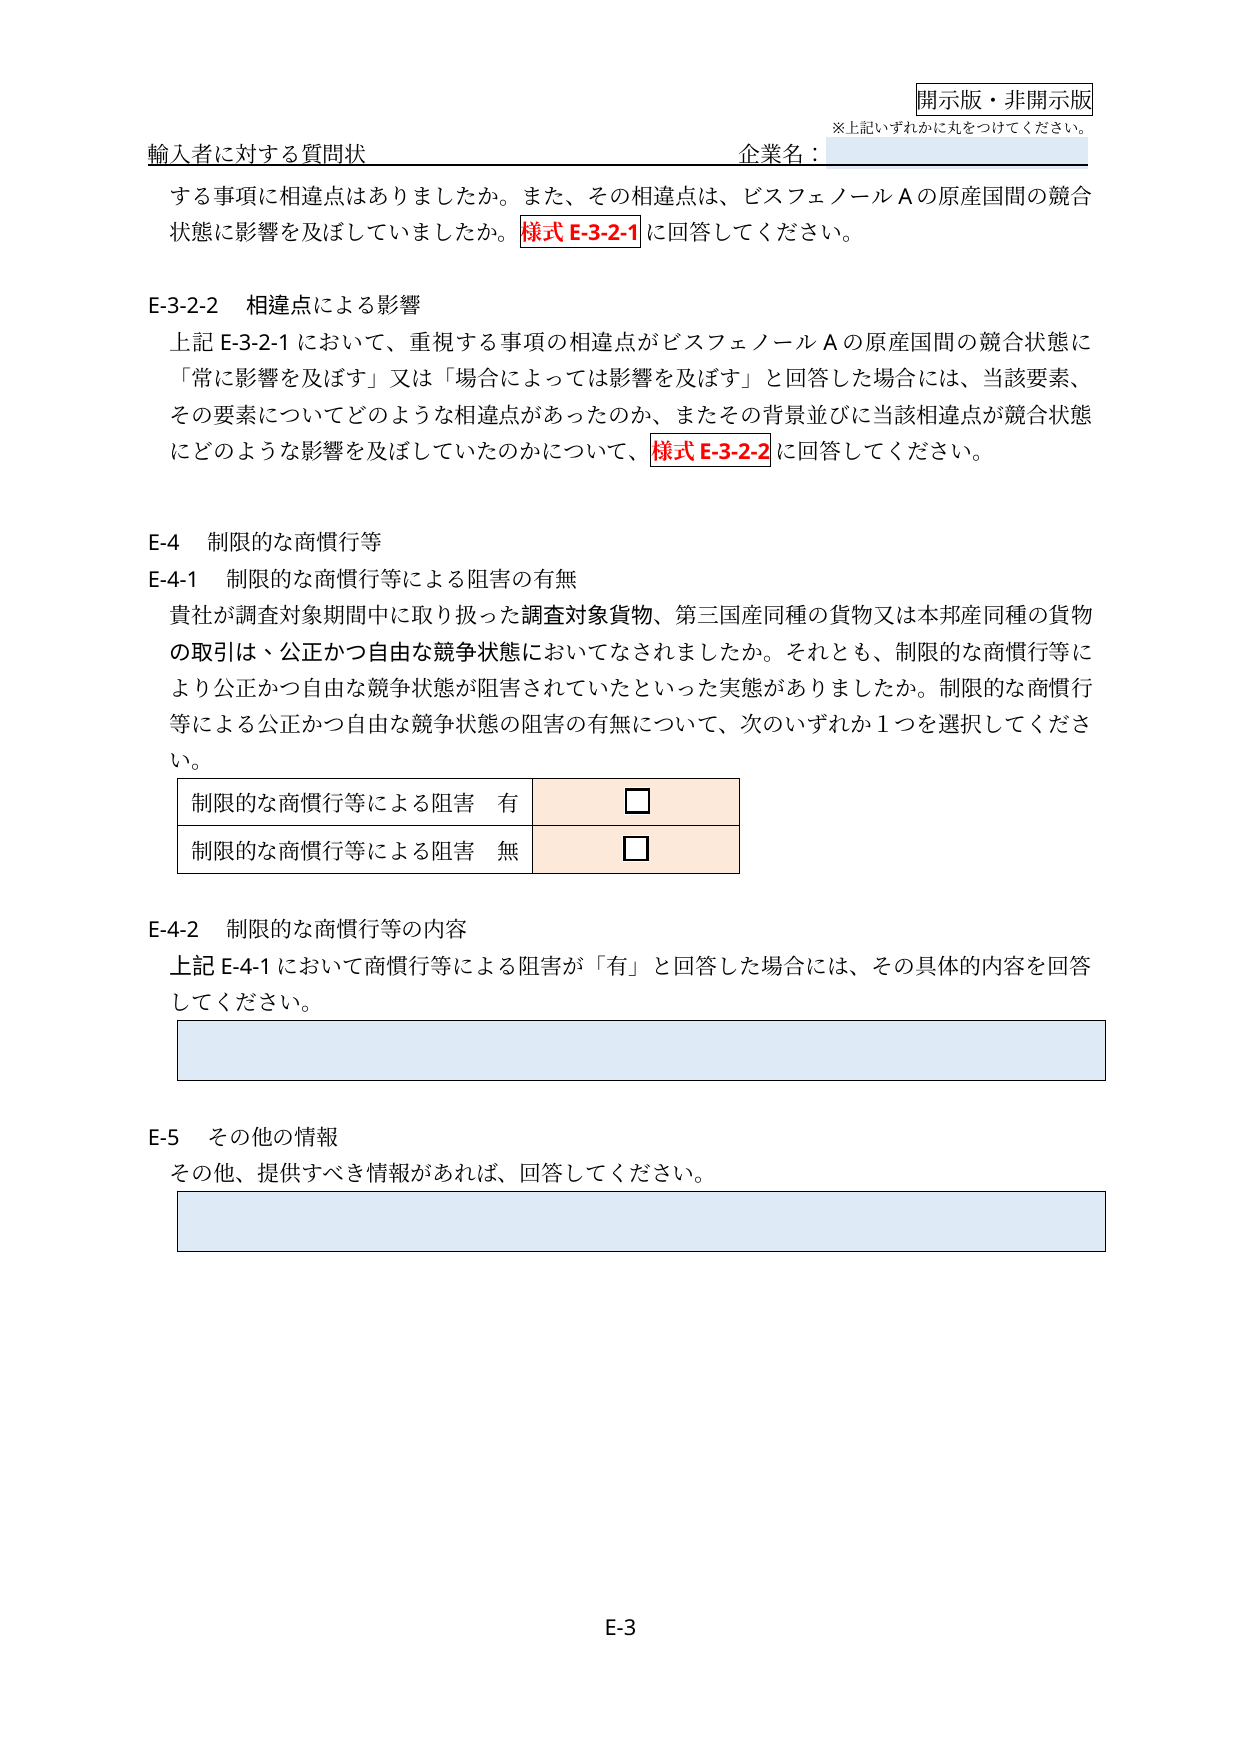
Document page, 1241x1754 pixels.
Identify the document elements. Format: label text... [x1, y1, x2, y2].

table_header [178, 1192, 1105, 1251]
text 貴社が調査対象期間中に取り扱った調査対象貨物、第三国産同種の貨物又は本邦産同種の貨物の取引は、公正かつ自由な競争状態においてなされましたか。それとも、制限的な商慣行等により公正かつ自由な競争状態が阻害されていたといった実態がありましたか。制限的な商慣行等による公正かつ自由な競争状態の阻害の有無について、次のいずれか１つを選択してください。 [169, 596, 1092, 778]
text その他、提供すべき情報があれば、回答してください。 [169, 1154, 1092, 1191]
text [169, 177, 1092, 249]
subtitle 制限的な商慣行等による阻害の有無 [148, 559, 1092, 596]
table_header [178, 1021, 1105, 1080]
table_cell [533, 826, 739, 873]
subtitle 制限的な商慣行等 [148, 523, 1092, 559]
text 上記E-4-1において商慣行等による阻害が「有」と回答した場合には、その具体的内容を回答してください。 [169, 947, 1092, 1019]
subtitle 制限的な商慣行等の内容 [148, 910, 1092, 947]
table_cell 制限的な商慣行等による阻害 無 [178, 826, 532, 873]
subtitle その他の情報 [148, 1118, 1092, 1154]
table_header 制限的な商慣行等による阻害 有 [178, 779, 532, 825]
list 上記E-3-2-1において、重視する事項の相違点がビスフェノールAの原産国間の競合状態に「常に影響を及ぼす」又は「場合によっては影響を及ぼす」と回答した場合には、当該要素、その要素についてどのような相違点があったのか、またその背景並びに当該相違点が競合状態にどのような影響を及ぼしていたのかについて、様式E-3-2-2に回答してください。 [169, 322, 1092, 468]
subtitle 相違点による影響 [148, 286, 1092, 322]
table_header [533, 779, 739, 825]
